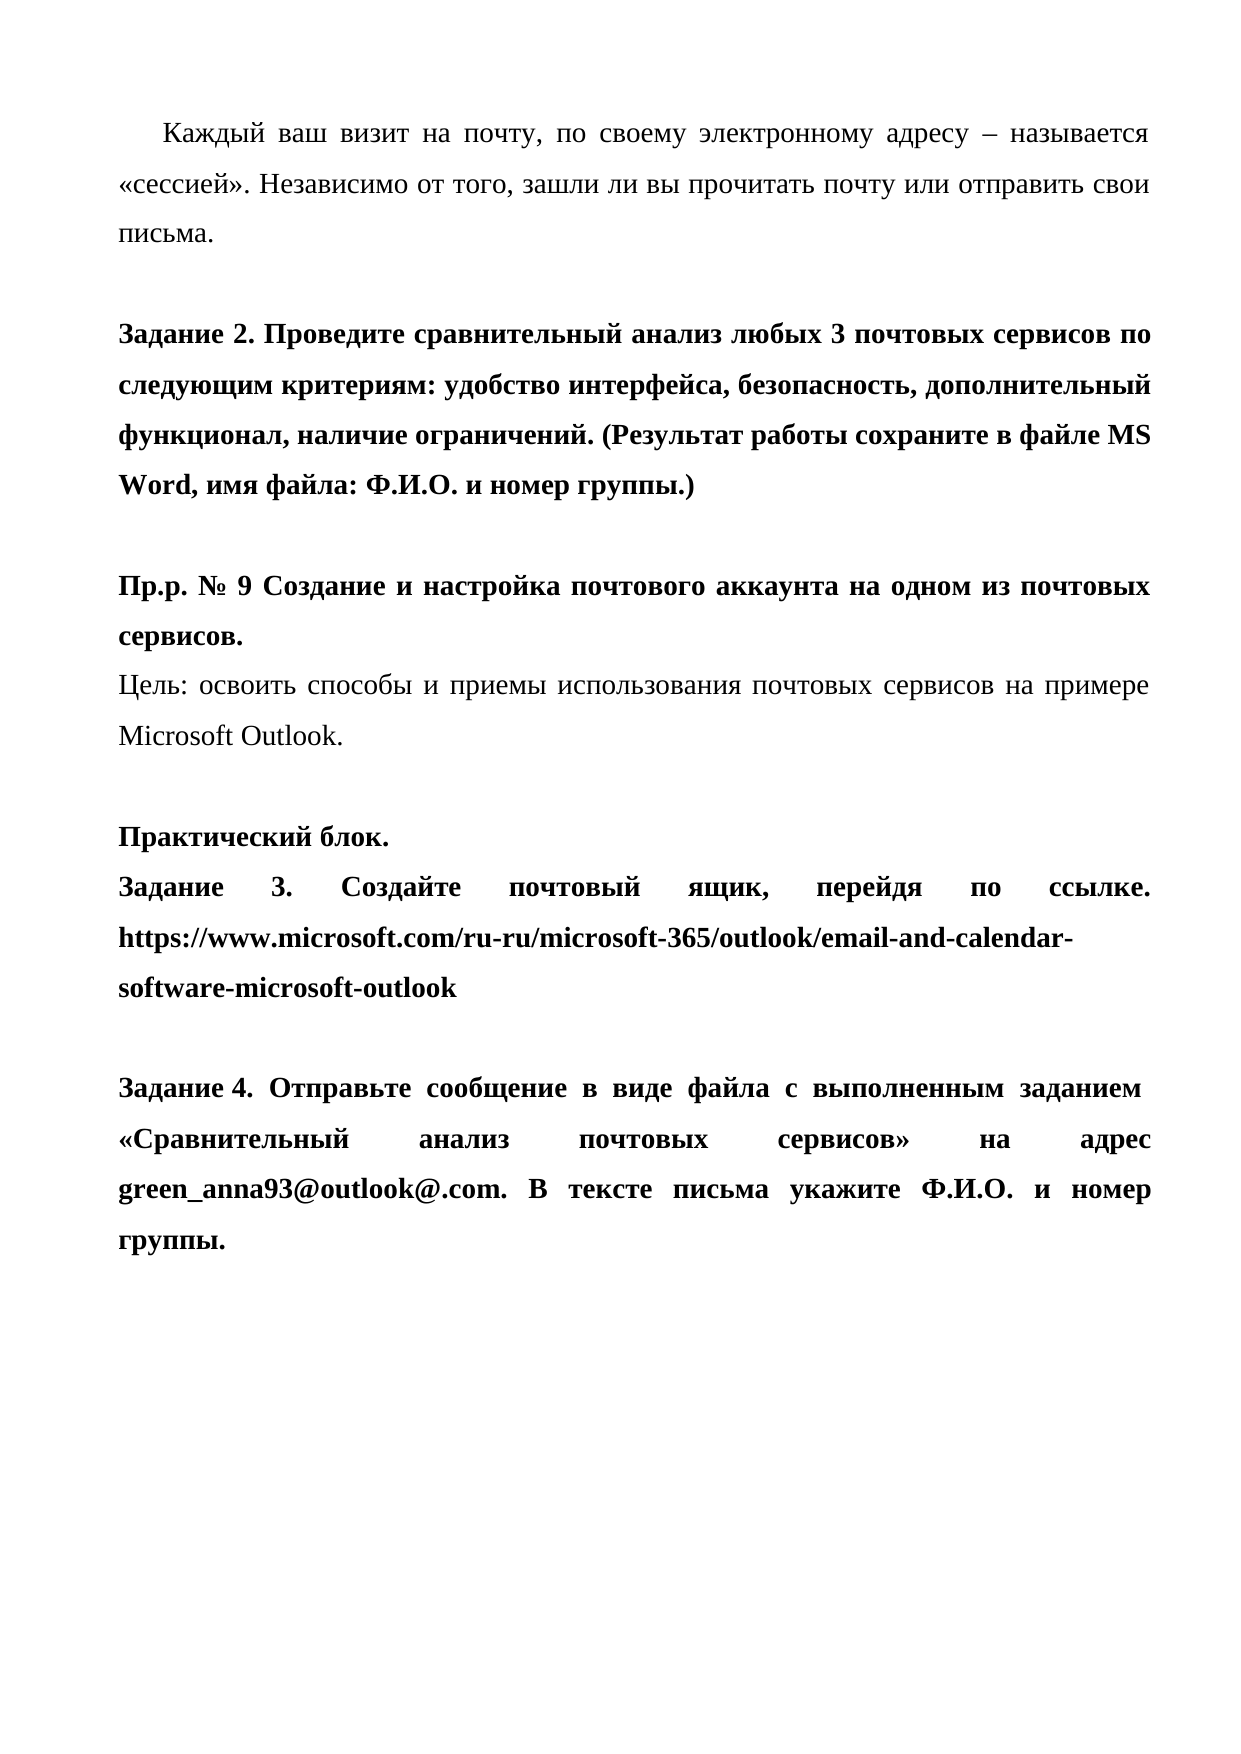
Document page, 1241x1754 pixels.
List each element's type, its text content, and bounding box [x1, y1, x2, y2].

text Цель: освоить способы и приемы использования почтовых сервисов на примере Microsoft Outlook. [118, 667, 1151, 752]
text «сессией». Независимо от того, зашли ли вы прочитать почту или отправить свои письма. [118, 166, 1150, 249]
text Задание 4. Отправьте сообщение в виде файла с выполненным заданием [118, 1071, 1163, 1104]
text Задание 3. Создайте почтовый ящик, перейдя по ссылке. https://www.microsoft.com/ru-ru/microsoft-365/outlook/email-and-calendar- software-microsoft-outlook [118, 869, 1151, 1004]
text «Сравнительный анализ почтовых сервисов» на адрес green_anna93@outlook@.com. В тексте письма укажите Ф.И.О. и номер группы. [118, 1121, 1151, 1255]
text Пр.р. № 9 Создание и настройка почтового аккаунта на одном из почтовых сервисов. [118, 568, 1151, 651]
text Каждый ваш визит на почту, по своему электронному адресу – называется [162, 115, 1163, 149]
text Задание 2. Проведите сравнительный анализ любых 3 почтовых сервисов по следующим критериям: удобство интерфейса, безопасность, дополнительный функционал, наличие ограничений. (Результат работы сохраните в файле MS Word, имя файла: Ф.И.О. и номер группы.) [118, 317, 1152, 501]
text Практический блок. [118, 819, 1163, 852]
